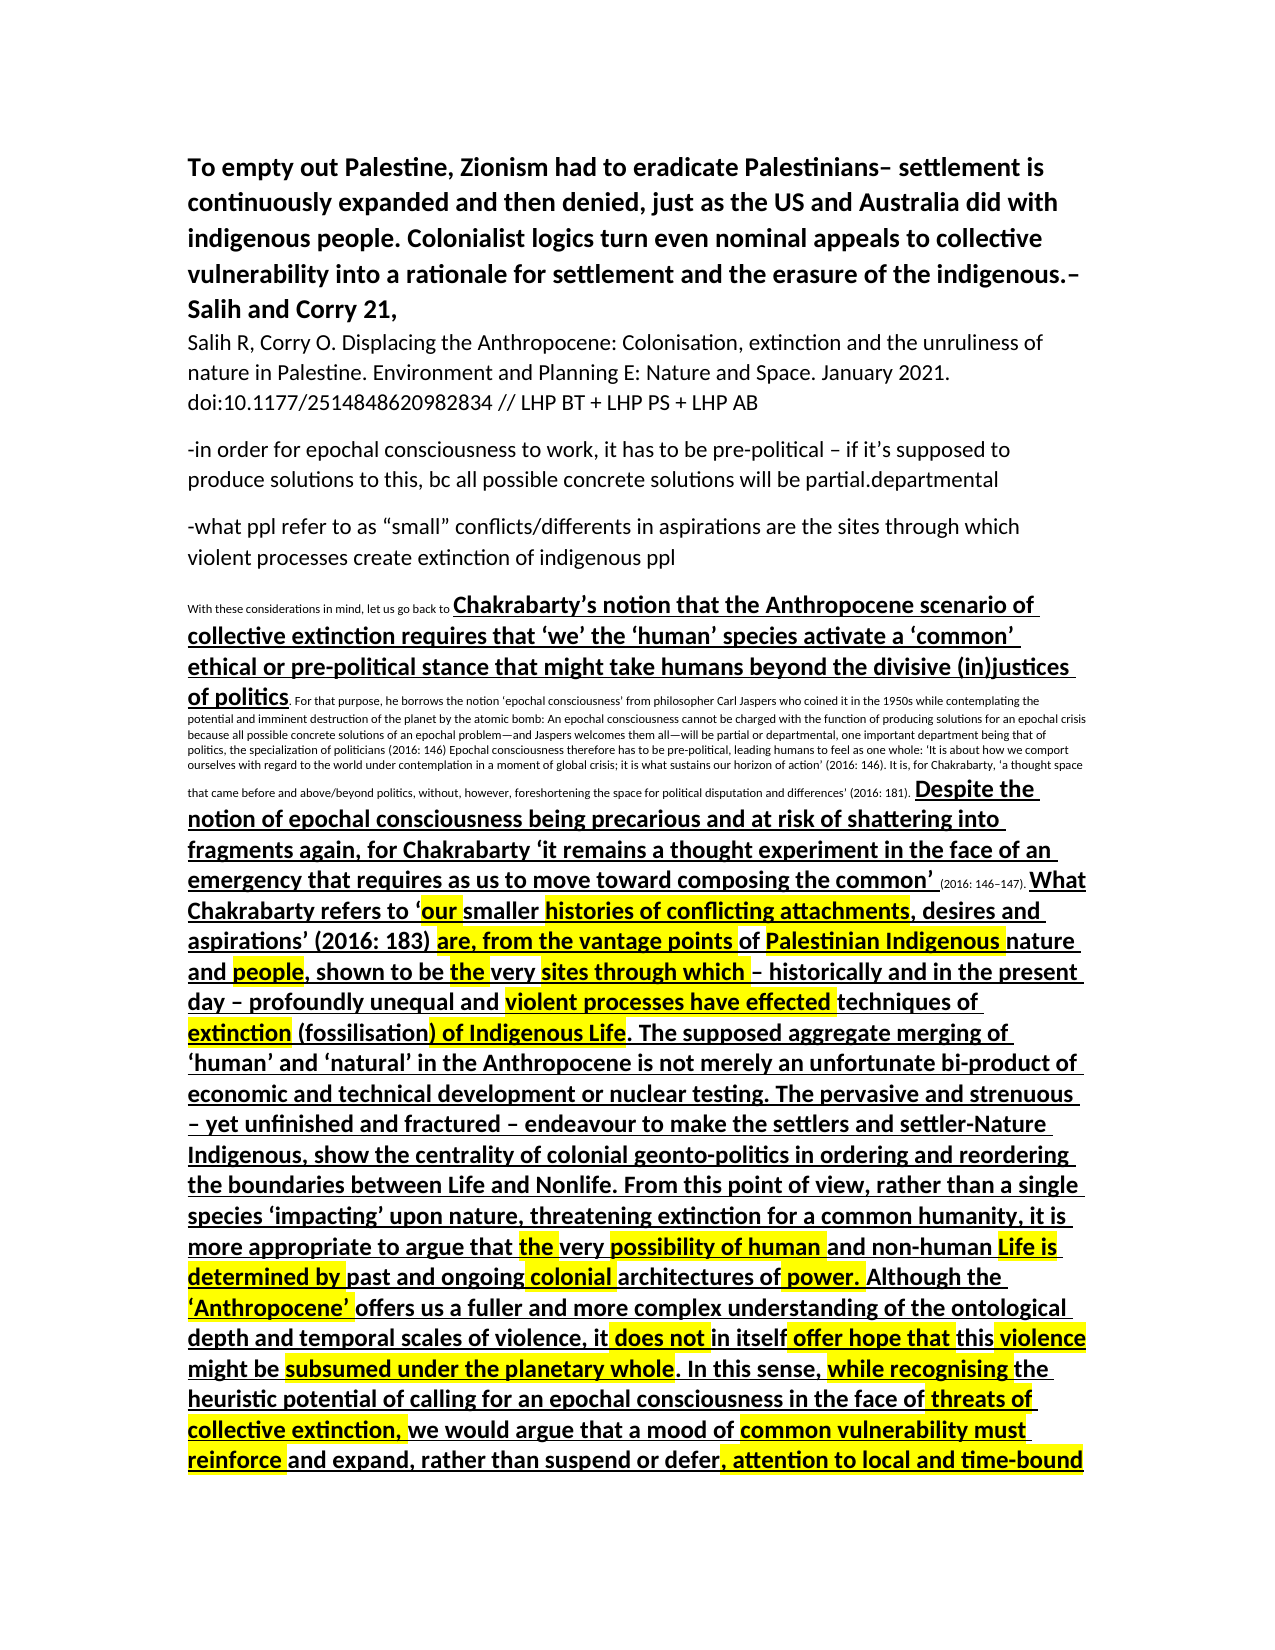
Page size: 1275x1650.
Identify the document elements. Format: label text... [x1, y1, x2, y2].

text -what ppl refer to as “small” conflicts/differents in aspirations are the sites through which violent processes create extinction of indigenous ppl [187, 512, 1087, 571]
text Salih R, Corry O. Displacing the Anthropocene: Colonisation, extinction and the unruliness of nature in Palestine. Environment and Planning E: Nature and Space. January 2021. doi:10.1177/2514848620982834 // LHP BT + LHP PS + LHP AB [187, 328, 1087, 417]
text -in order for epochal consciousness to work, it has to be pre-political – if it’s supposed to produce solutions to this, bc all possible concrete solutions will be partial.departmental [187, 435, 1087, 494]
subtitle To empty out Palestine, Zionism had to eradicate Palestinians– settlement is continuously expanded and then denied, just as the US and Australia did with indigenous people. Colonialist logics turn even nominal appeals to collective vulnerability into a rationale for settlement and the erasure of the indigenous.– Salih and Corry 21, [187, 150, 1087, 326]
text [187, 589, 1087, 1475]
